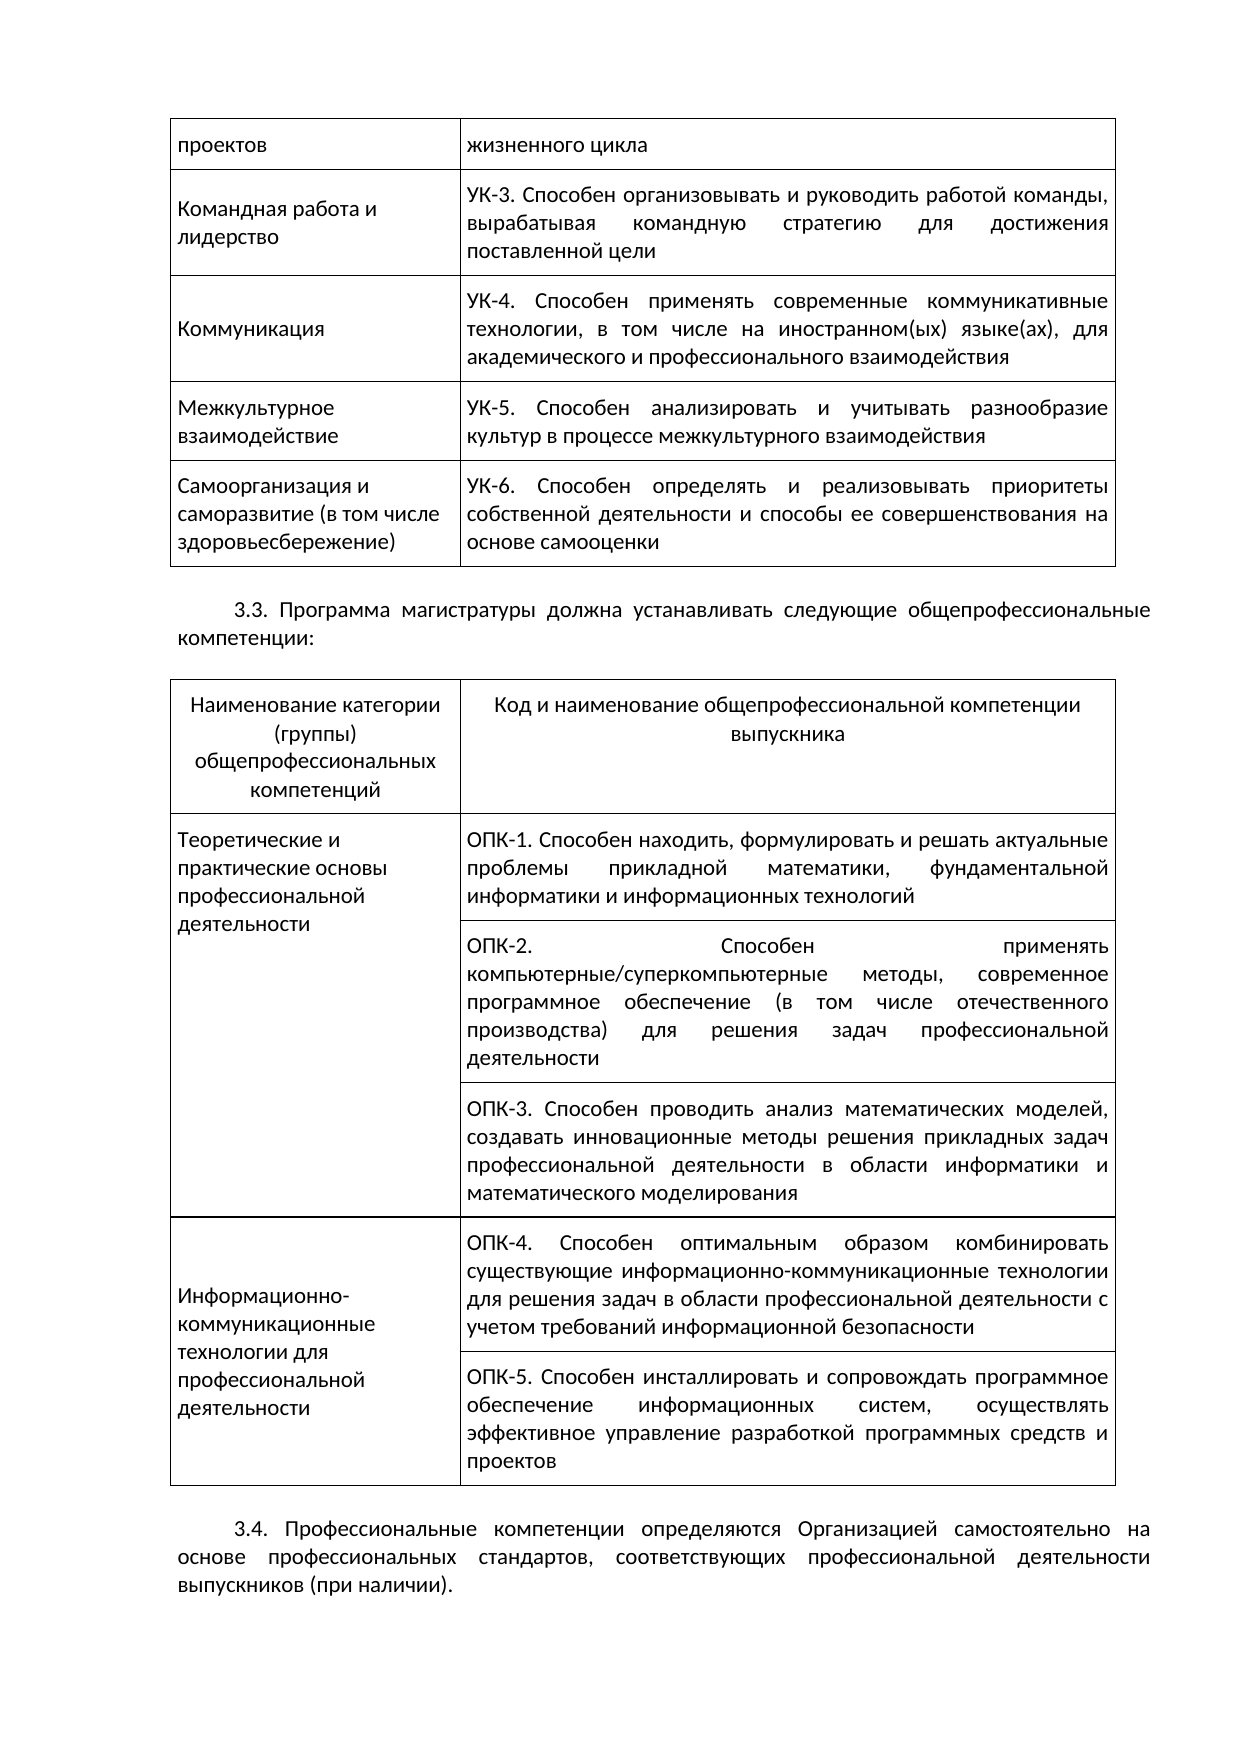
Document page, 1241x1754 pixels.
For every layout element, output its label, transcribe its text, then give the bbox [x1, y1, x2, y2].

table_header Наименование категории (группы) общепрофессиональных компетенций [171, 680, 460, 813]
table_cell ОПК-4. Способен оптимальным образом комбинировать существующие информационно-коммуникационные технологии для решения задач в области профессиональной деятельности с учетом требований информационной безопасности [461, 1218, 1115, 1351]
table_cell ОПК-1. Способен находить, формулировать и решать актуальные проблемы прикладной математики, фундаментальной информатики и информационных технологий [461, 814, 1115, 920]
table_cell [461, 119, 1115, 168]
table_cell Теоретические и практические основы профессиональной деятельности [171, 814, 460, 1216]
table_cell ОПК-3. Способен проводить анализ математических моделей, создавать инновационные методы решения прикладных задач профессиональной деятельности в области информатики и математического моделирования [461, 1083, 1115, 1216]
table_cell ОПК-2. Способен применять компьютерные/суперкомпьютерные методы, современное программное обеспечение (в том числе отечественного производства) для решения задач профессиональной деятельности [461, 921, 1115, 1082]
table_cell Информационно-коммуникационные технологии для профессиональной деятельности [171, 1218, 460, 1485]
table_header Код и наименование общепрофессиональной компетенции выпускника [461, 680, 1115, 813]
table_cell УК-5. Способен анализировать и учитывать разнообразие культур в процессе межкультурного взаимодействия [461, 382, 1115, 459]
table_cell ОПК-5. Способен инсталлировать и сопровождать программное обеспечение информационных систем, осуществлять эффективное управление разработкой программных средств и проектов [461, 1352, 1115, 1485]
table_cell Самоорганизация и саморазвитие (в том числе здоровьесбережение) [171, 461, 460, 566]
text 3.3. Программа магистратуры должна устанавливать следующие общепрофессиональные компетенции: [177, 595, 1152, 651]
table_cell УК-3. Способен организовывать и руководить работой команды, вырабатывая командную стратегию для достижения поставленной цели [461, 170, 1115, 275]
table_cell Коммуникация [171, 276, 460, 381]
text 3.4. Профессиональные компетенции определяются Организацией самостоятельно на основе профессиональных стандартов, соответствующих профессиональной деятельности выпускников (при наличии). [177, 1514, 1152, 1598]
table_cell УК-4. Способен применять современные коммуникативные технологии, в том числе на иностранном(ых) языке(ах), для академического и профессионального взаимодействия [461, 276, 1115, 381]
table_cell Межкультурное взаимодействие [171, 382, 460, 459]
table_cell УК-6. Способен определять и реализовывать приоритеты собственной деятельности и способы ее совершенствования на основе самооценки [461, 461, 1115, 566]
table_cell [171, 119, 460, 168]
table_cell Командная работа и лидерство [171, 170, 460, 275]
